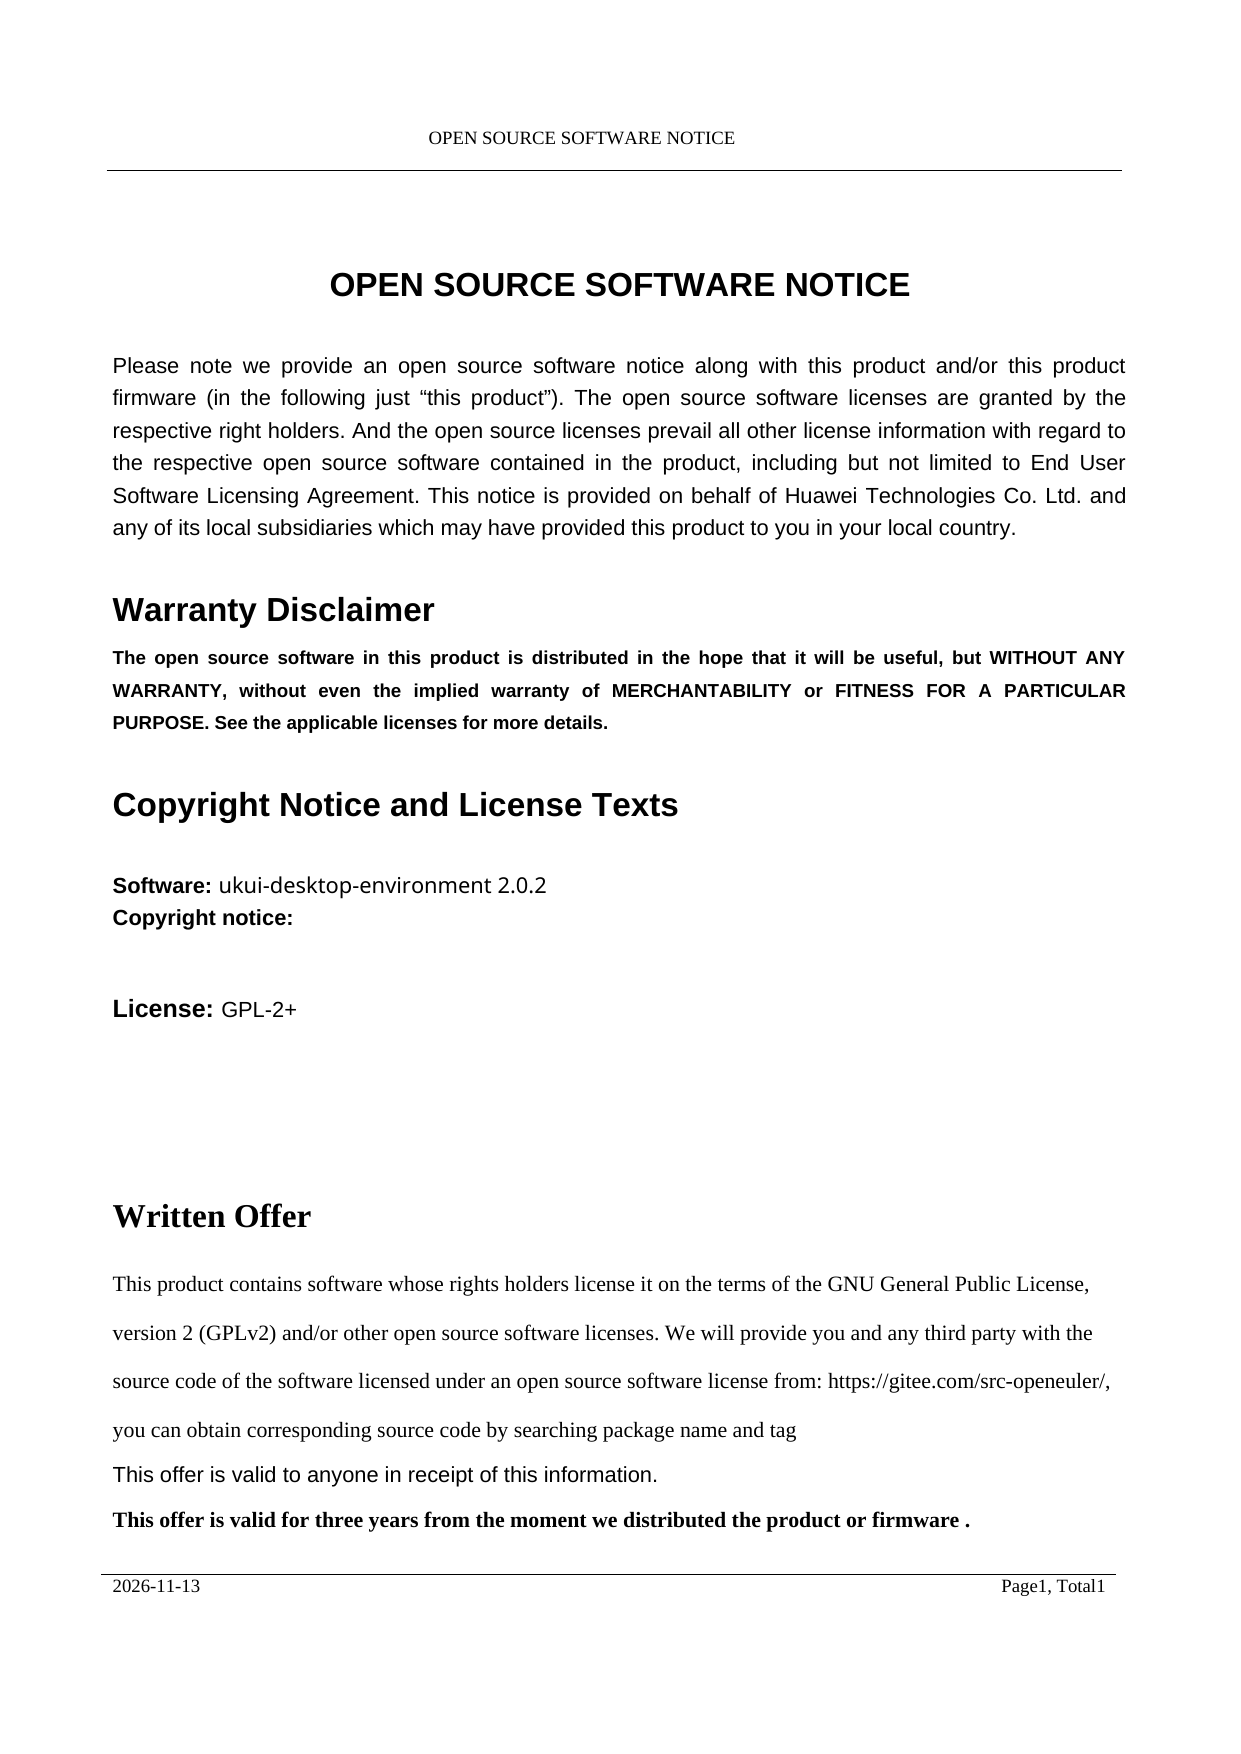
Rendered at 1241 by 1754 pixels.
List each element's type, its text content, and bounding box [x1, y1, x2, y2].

text OPEN SOURCE SOFTWARE NOTICE [112, 251, 1128, 316]
text Please note we provide an open source software notice along with this product and/or this product firmware (in the following just “this product”). The open source software licenses are granted by the respective right holders. And the open source licenses prevail all other license information with regard to the respective open source software contained in the product, including but not limited to End User Software Licensing Agreement. This notice is provided on behalf of Huawei Technologies Co. Ltd. and any of its local subsidiaries which may have provided this product to you in your local country. [112, 349, 1128, 544]
text Written Offer [112, 1183, 1128, 1248]
text Warranty Disclaimer [112, 576, 1128, 641]
text License: GPL-2+ [112, 992, 1128, 1122]
text This product contains software whose rights holders license it on the terms of the GNU General Public License, version 2 (GPLv2) and/or other open source software licenses. We will provide you and any third party with the source code of the software licensed under an open source software license from: https://gitee.com/src-openeuler/, you can obtain corresponding source code by searching package name and tag [112, 1267, 1128, 1446]
text This offer is valid for three years from the moment we distributed the product or firmware . [112, 1504, 1128, 1536]
text This offer is valid to anyone in receipt of this information. [112, 1458, 1128, 1491]
text Copyright Notice and License Texts [112, 771, 1128, 836]
text Copyright notice: [112, 901, 1128, 934]
text Software: ukui-desktop-environment 2.0.2 [112, 869, 1128, 901]
text The open source software in this product is distributed in the hope that it will be useful, but WITHOUT ANY WARRANTY, without even the implied warranty of MERCHANTABILITY or FITNESS FOR A PARTICULAR PURPOSE. See the applicable licenses for more details. [112, 641, 1128, 739]
